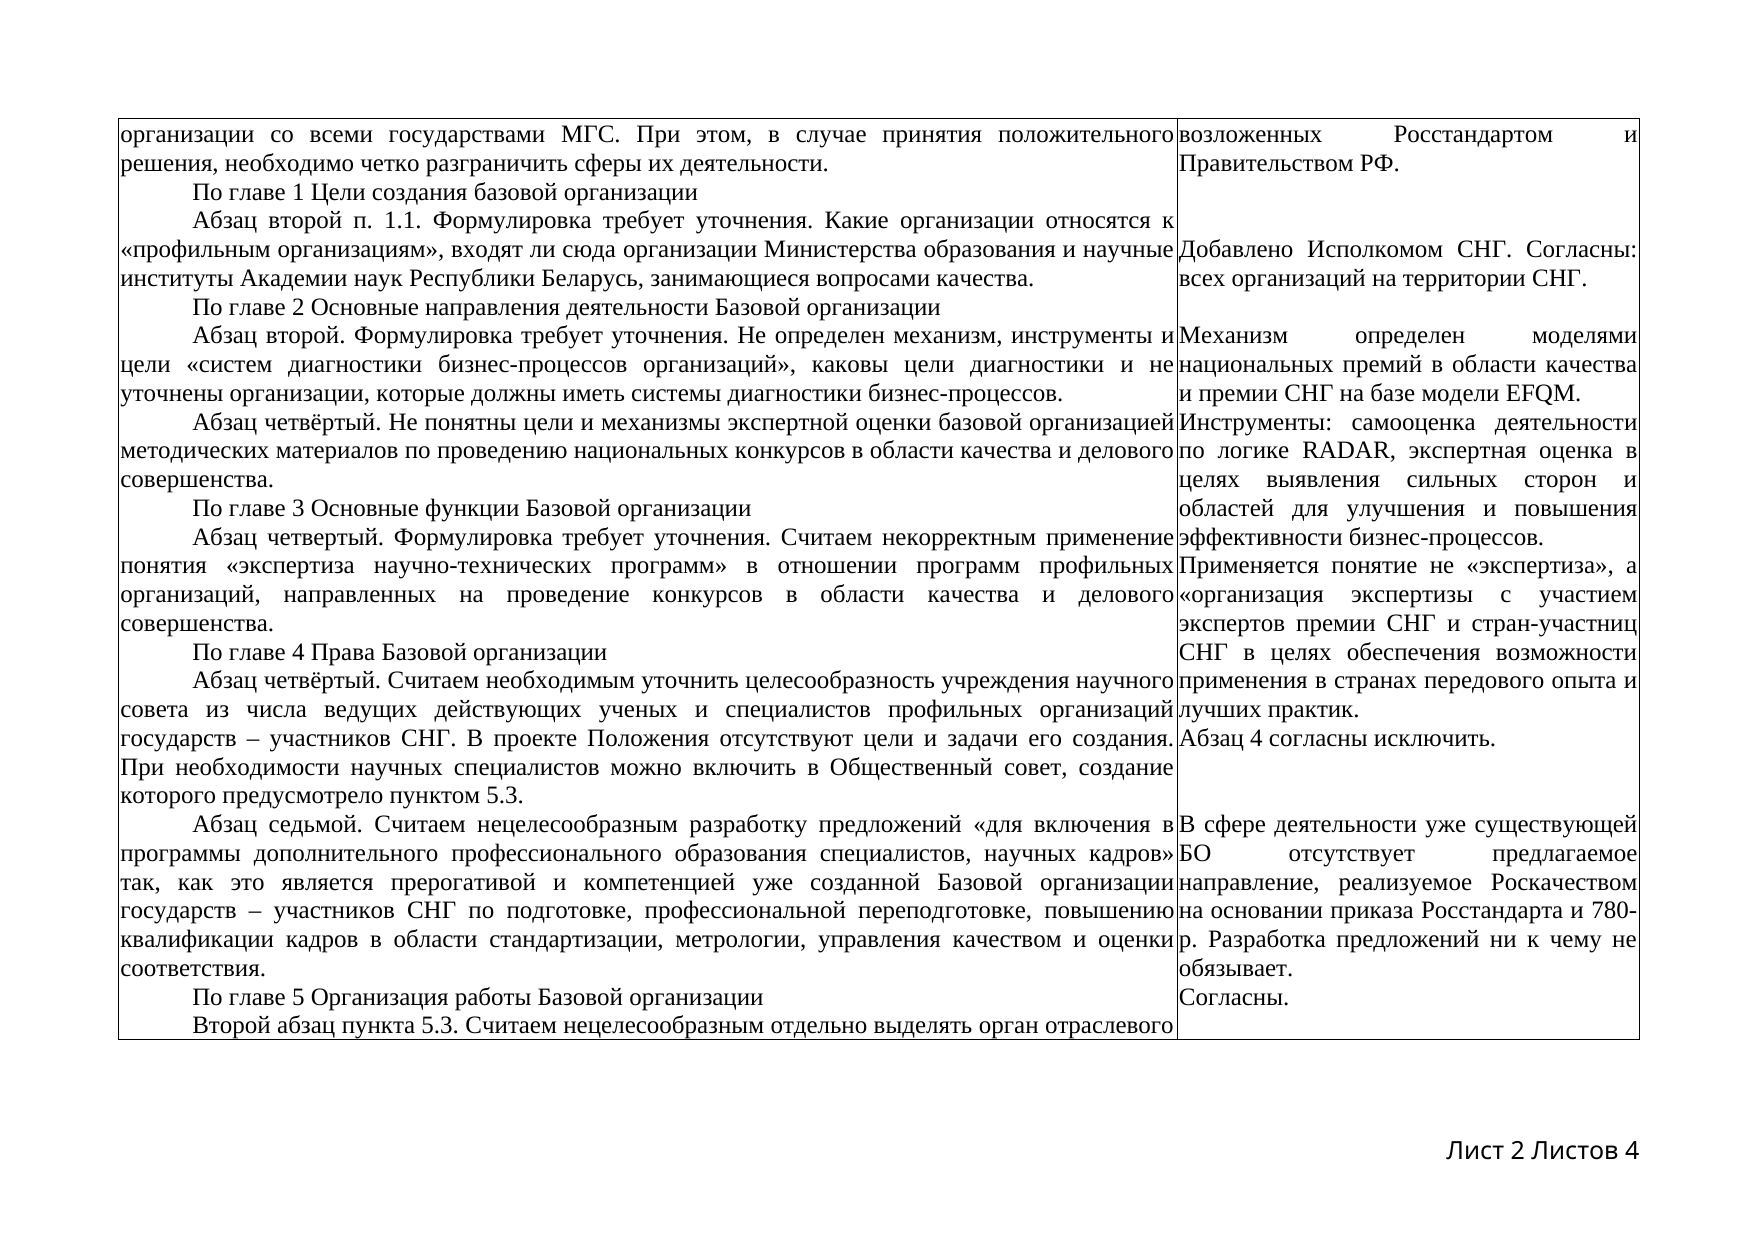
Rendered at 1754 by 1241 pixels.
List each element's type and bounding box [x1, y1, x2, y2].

table_cell [1178, 119, 1639, 1039]
table_cell [119, 119, 1177, 1039]
